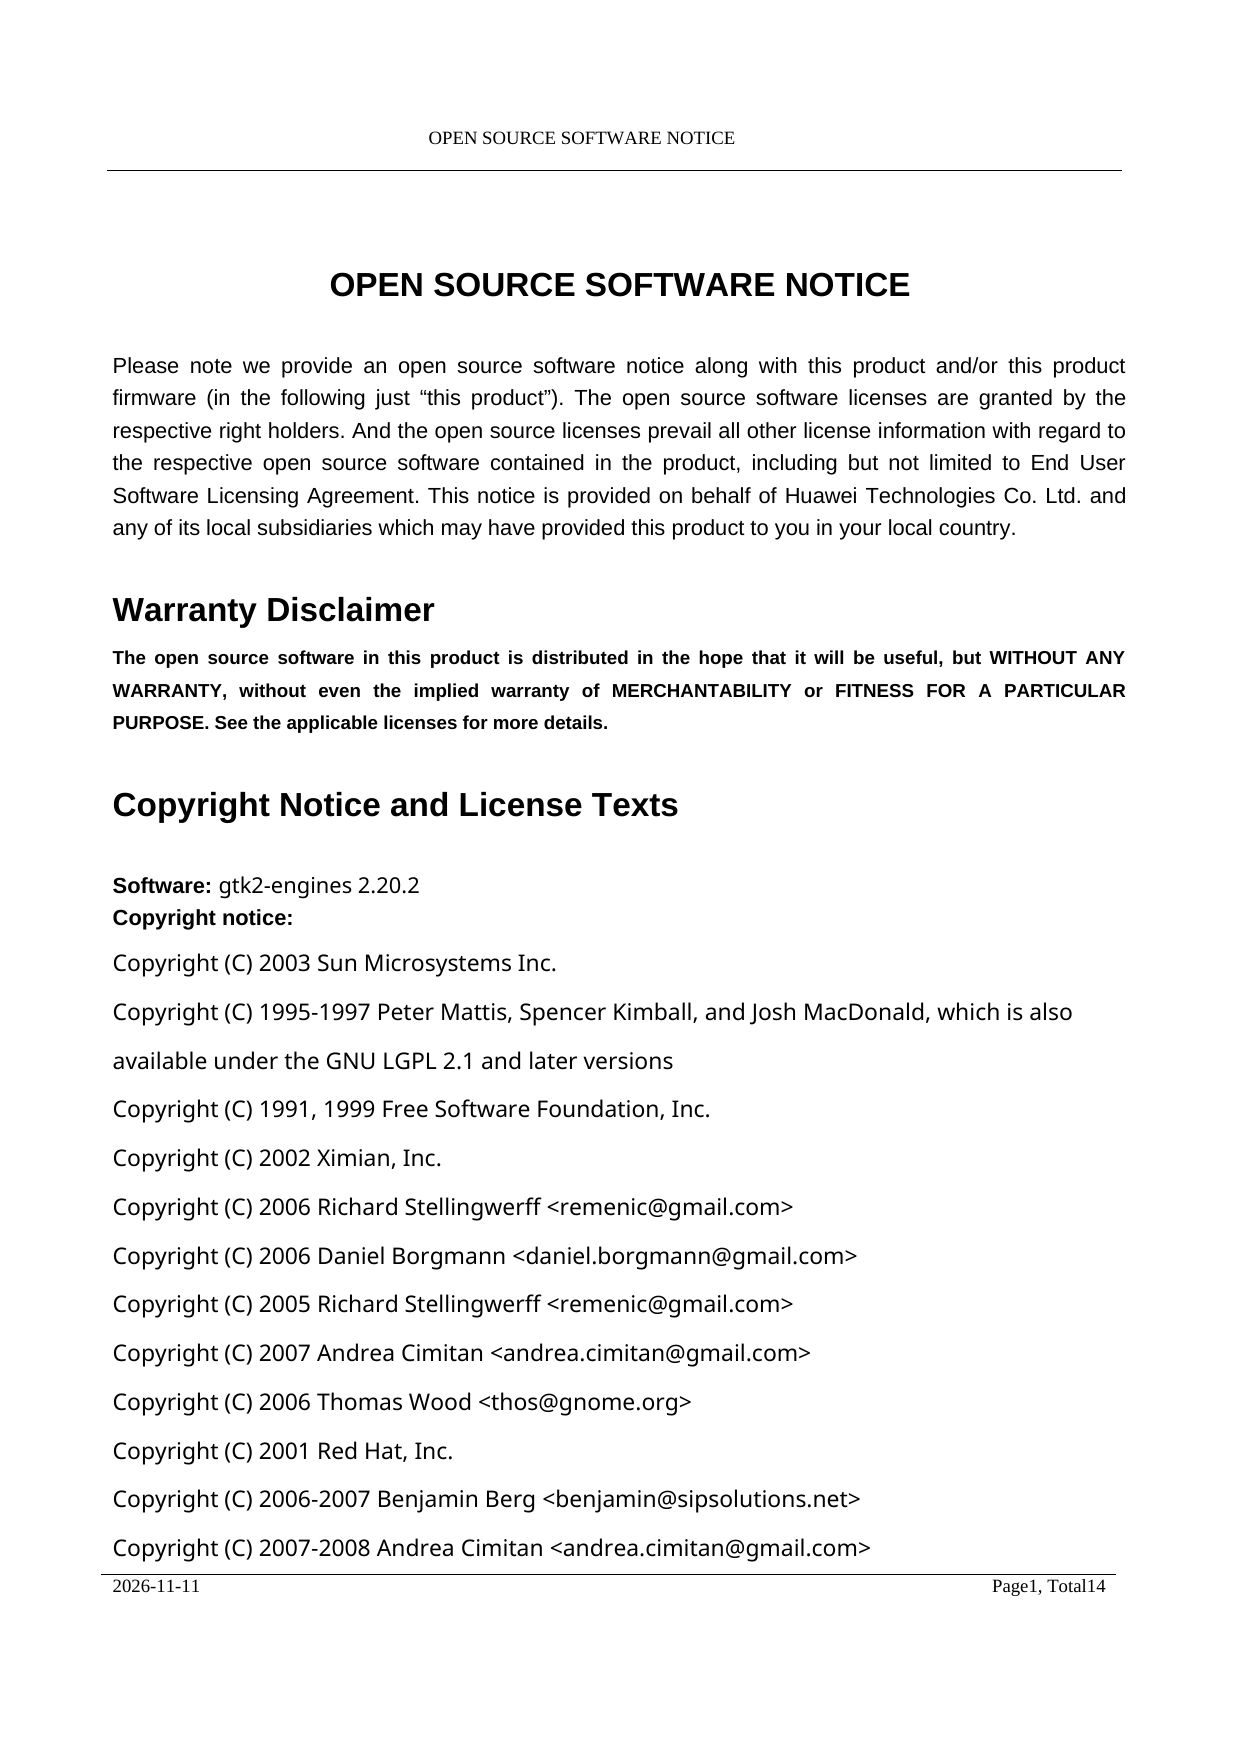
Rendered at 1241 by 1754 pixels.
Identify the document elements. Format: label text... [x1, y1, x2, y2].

text Copyright Notice and License Texts [112, 771, 1128, 836]
text The open source software in this product is distributed in the hope that it will be useful, but WITHOUT ANY WARRANTY, without even the implied warranty of MERCHANTABILITY or FITNESS FOR A PARTICULAR PURPOSE. See the applicable licenses for more details. [112, 641, 1128, 739]
text OPEN SOURCE SOFTWARE NOTICE [112, 251, 1128, 316]
text Warranty Disclaimer [112, 576, 1128, 641]
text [112, 947, 1128, 1564]
text Please note we provide an open source software notice along with this product and/or this product firmware (in the following just “this product”). The open source software licenses are granted by the respective right holders. And the open source licenses prevail all other license information with regard to the respective open source software contained in the product, including but not limited to End User Software Licensing Agreement. This notice is provided on behalf of Huawei Technologies Co. Ltd. and any of its local subsidiaries which may have provided this product to you in your local country. [112, 349, 1128, 544]
text Copyright notice: [112, 901, 1128, 934]
text Software: gtk2-engines 2.20.2 [112, 869, 1128, 901]
